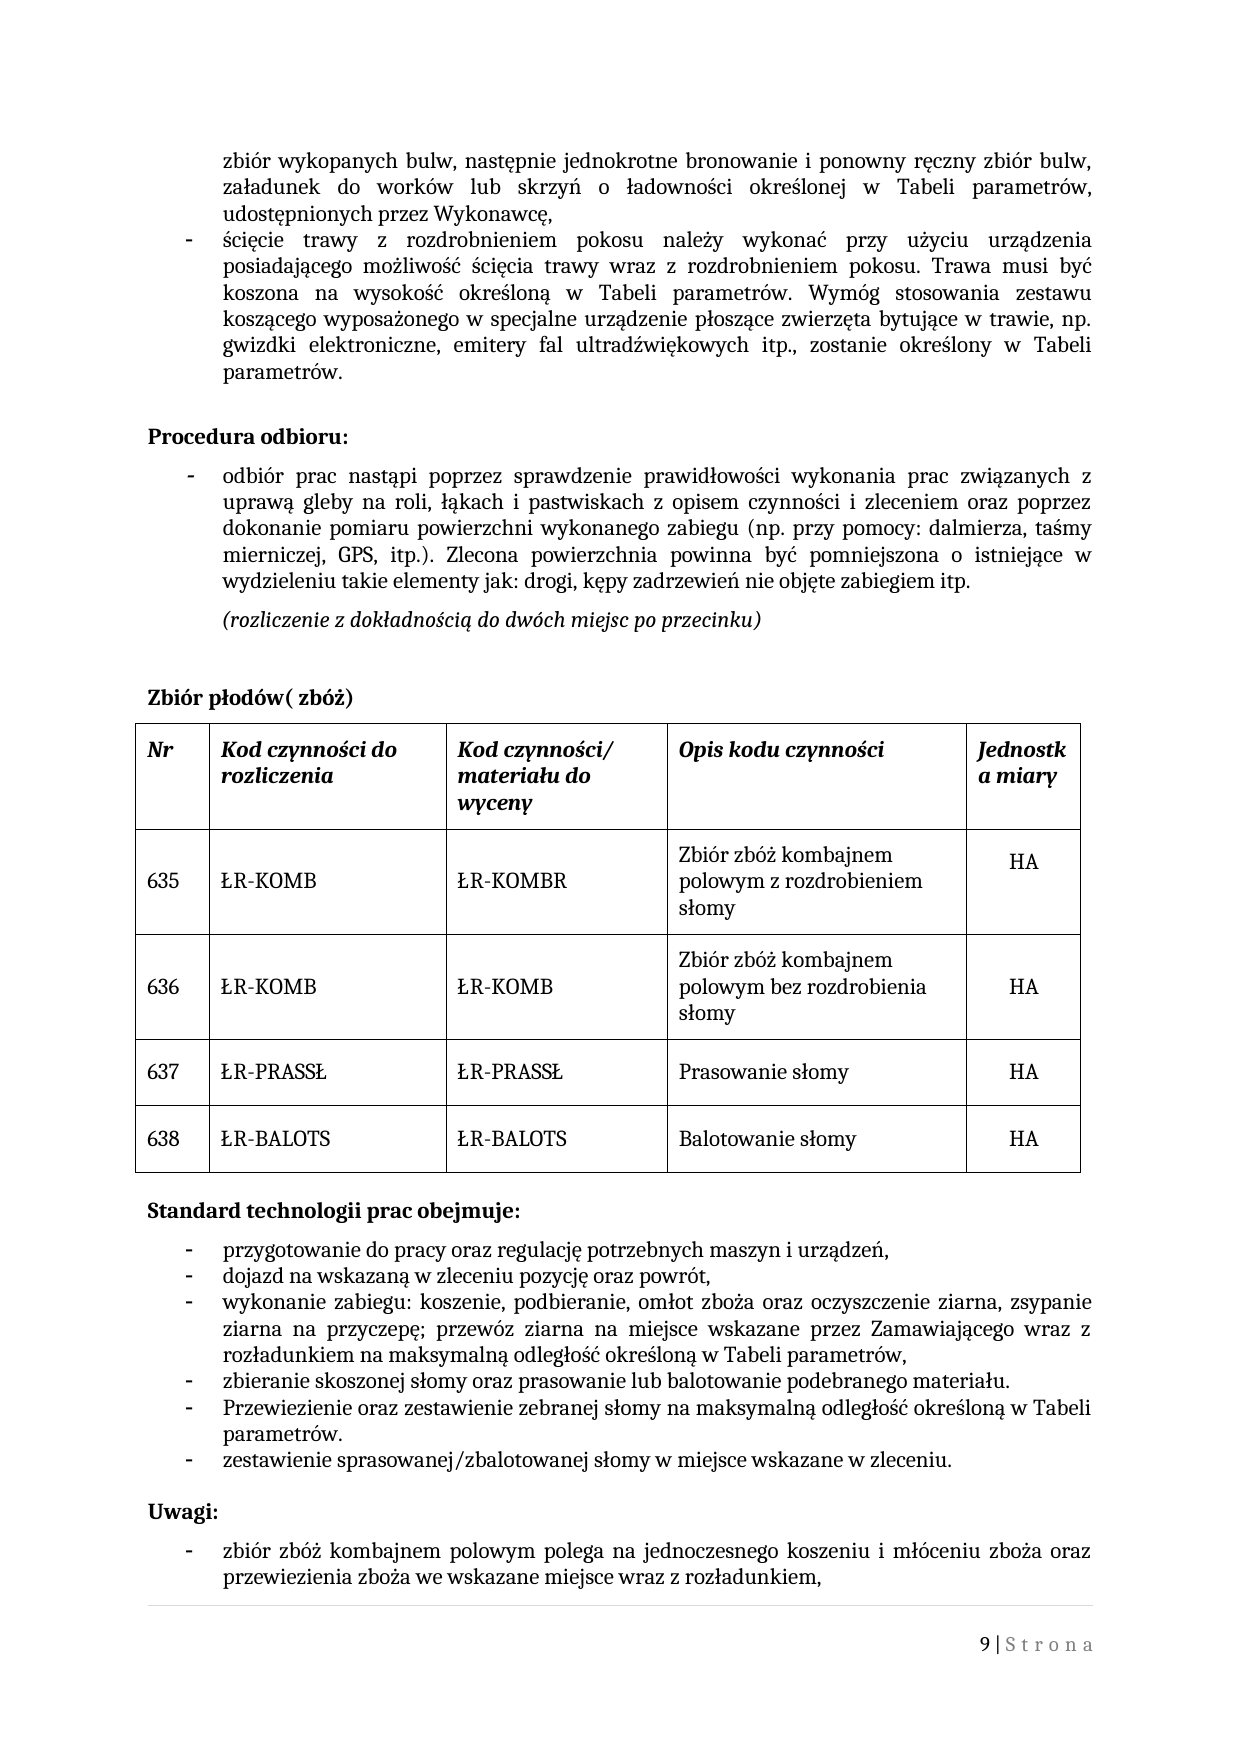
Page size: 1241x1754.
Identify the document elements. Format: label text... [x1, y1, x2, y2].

table_cell 638 [136, 1106, 209, 1172]
table_cell ŁR-PRASSŁ [210, 1040, 446, 1105]
table_header Kod czynności/ materiału do wyceny [447, 724, 667, 828]
list Przewiezienie oraz zestawienie zebranej słomy na maksymalną odległość określoną w Tabeli parametrów. [185, 1394, 1093, 1447]
table_cell 635 [136, 830, 209, 933]
table_cell ŁR-BALOTS [447, 1106, 667, 1172]
table_header Kod czynności do rozliczenia [210, 724, 446, 828]
table_header Nr [136, 724, 209, 828]
table_cell ŁR-KOMB [210, 935, 446, 1039]
text (rozliczenie z dokładnością do dwóch miejsc po przecinku) [148, 607, 1093, 633]
list zbiór zbóż kombajnem polowym polega na jednoczesnego koszeniu i młóceniu zboża oraz przewiezienia zboża we wskazane miejsce wraz z rozładunkiem, [185, 1537, 1093, 1590]
list wykonanie zabiegu: koszenie, podbieranie, omłot zboża oraz oczyszczenie ziarna, zsypanie ziarna na przyczepę; przewóz ziarna na miejsce wskazane przez Zamawiającego wraz z rozładunkiem na maksymalną odległość określoną w Tabeli parametrów, [185, 1289, 1093, 1368]
table_header Opis kodu czynności [668, 724, 966, 828]
table_cell 636 [136, 935, 209, 1039]
table_cell ŁR-PRASSŁ [447, 1040, 667, 1105]
table_cell HA [967, 1040, 1080, 1105]
table_cell ŁR-KOMB [210, 830, 446, 933]
list zbieranie skoszonej słomy oraz prasowanie lub balotowanie podebranego materiału. [185, 1368, 1093, 1394]
table_cell Prasowanie słomy [668, 1040, 966, 1105]
table_cell ŁR-KOMB [447, 935, 667, 1039]
table_header Jednostka miary [967, 724, 1080, 828]
table_cell HA [967, 830, 1080, 933]
text Procedura odbioru: [148, 424, 1093, 450]
table_cell HA [967, 1106, 1080, 1172]
table_cell ŁR-KOMBR [447, 830, 667, 933]
list ścięcie trawy z rozdrobnieniem pokosu należy wykonać przy użyciu urządzenia posiadającego możliwość ścięcia trawy wraz z rozdrobnieniem pokosu. Trawa musi być koszona na wysokość określoną w Tabeli parametrów. Wymóg stosowania zestawu koszącego wyposażonego w specjalne urządzenie płoszące zwierzęta bytujące w trawie, np. gwizdki elektroniczne, emitery fal ultradźwiękowych itp., zostanie określony w Tabeli parametrów. [185, 227, 1093, 385]
text Zbiór płodów( zbóż) [148, 684, 1093, 711]
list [185, 148, 1093, 227]
table_cell Zbiór zbóż kombajnem polowym z rozdrobieniem słomy [668, 830, 966, 933]
table_cell ŁR-BALOTS [210, 1106, 446, 1172]
list przygotowanie do pracy oraz regulację potrzebnych maszyn i urządzeń, [185, 1236, 1093, 1263]
table_cell Zbiór zbóż kombajnem polowym bez rozdrobienia słomy [668, 935, 966, 1039]
text Uwagi: [148, 1499, 1093, 1525]
list dojazd na wskazaną w zleceniu pozycję oraz powrót, [185, 1263, 1093, 1289]
list odbiór prac nastąpi poprzez sprawdzenie prawidłowości wykonania prac związanych z uprawą gleby na roli, łąkach i pastwiskach z opisem czynności i zleceniem oraz poprzez dokonanie pomiaru powierzchni wykonanego zabiegu (np. przy pomocy: dalmierza, taśmy mierniczej, GPS, itp.). Zlecona powierzchnia powinna być pomniejszona o istniejące w wydzieleniu takie elementy jak: drogi, kępy zadrzewień nie objęte zabiegiem itp. [185, 462, 1093, 594]
list zestawienie sprasowanej/zbalotowanej słomy w miejsce wskazane w zleceniu. [185, 1447, 1093, 1474]
text Standard technologii prac obejmuje: [148, 1198, 1093, 1224]
table_cell 637 [136, 1040, 209, 1105]
table_cell HA [967, 935, 1080, 1039]
table_cell Balotowanie słomy [668, 1106, 966, 1172]
